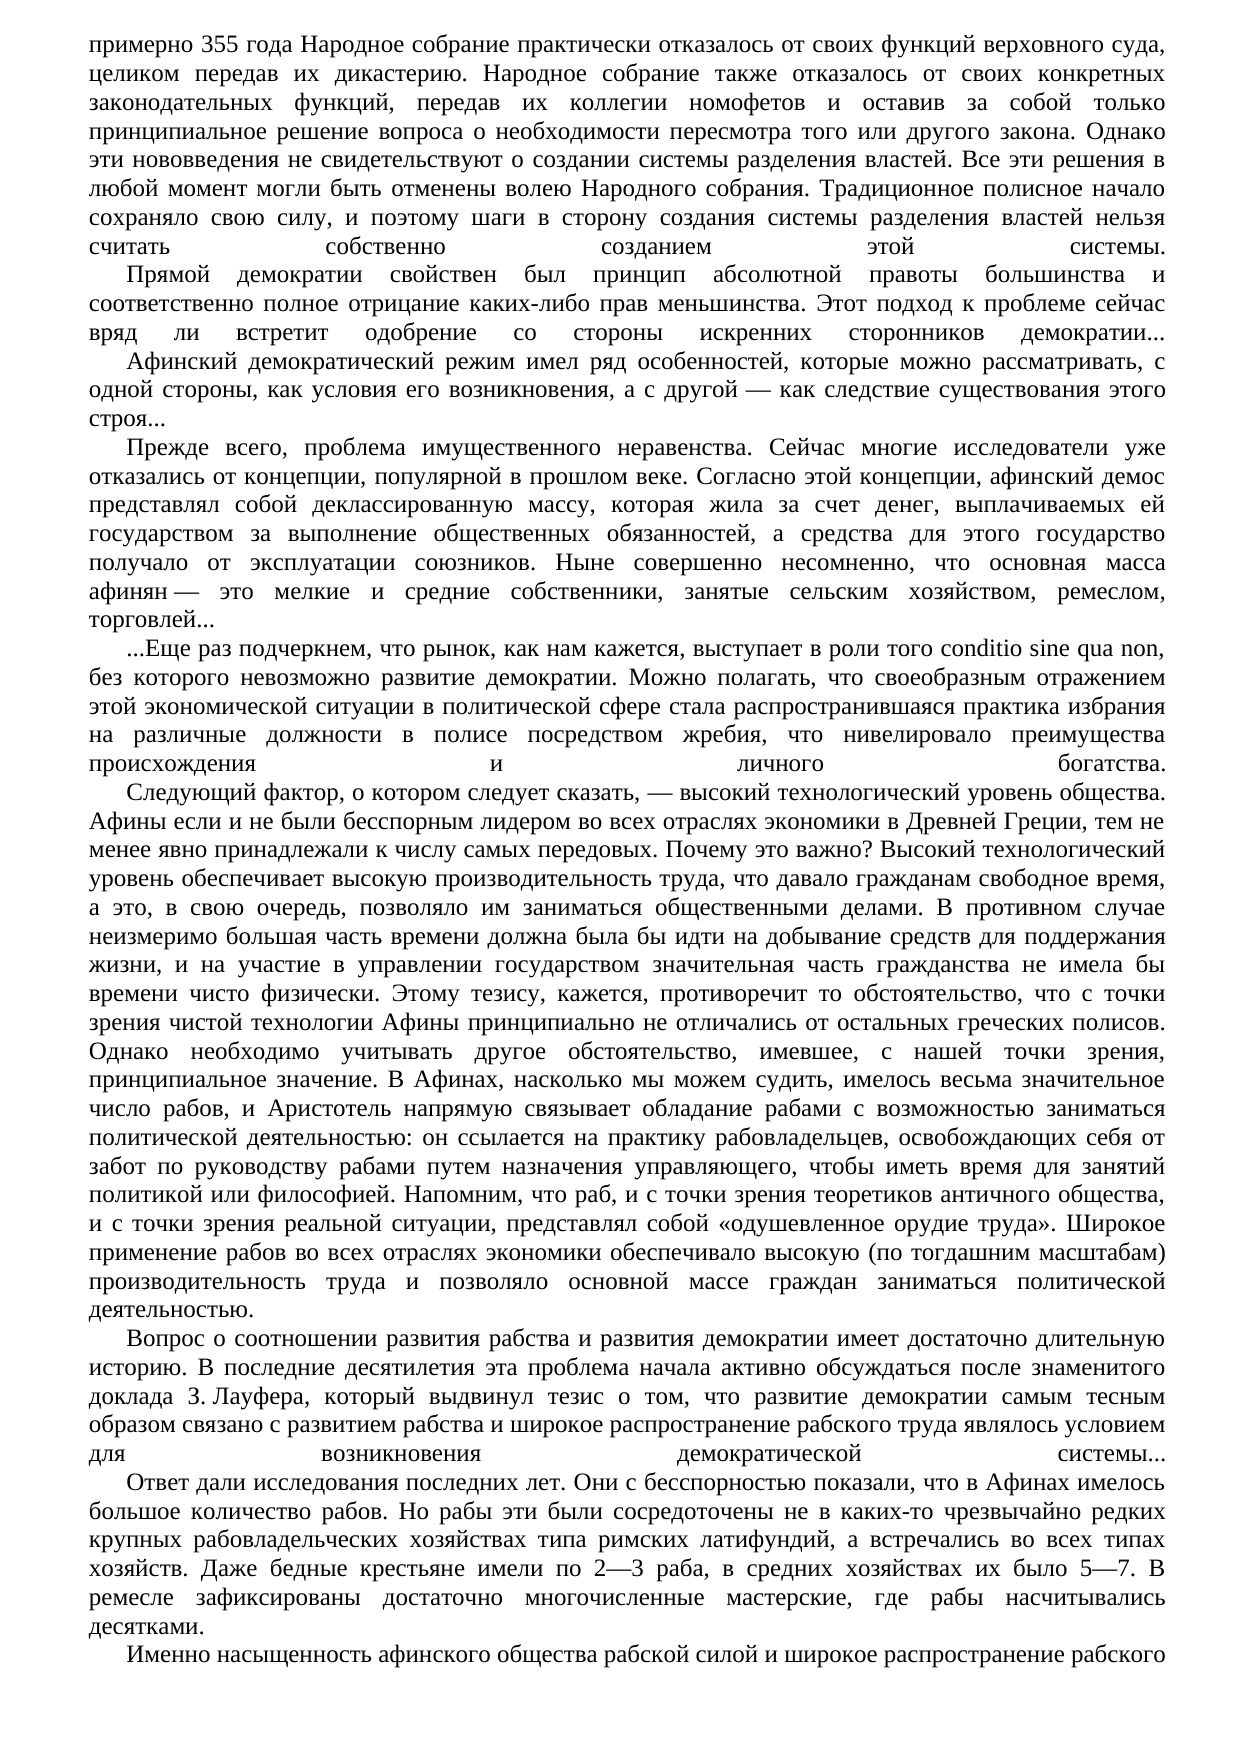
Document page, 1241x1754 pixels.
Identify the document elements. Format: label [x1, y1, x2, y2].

text [89, 29, 1167, 1668]
